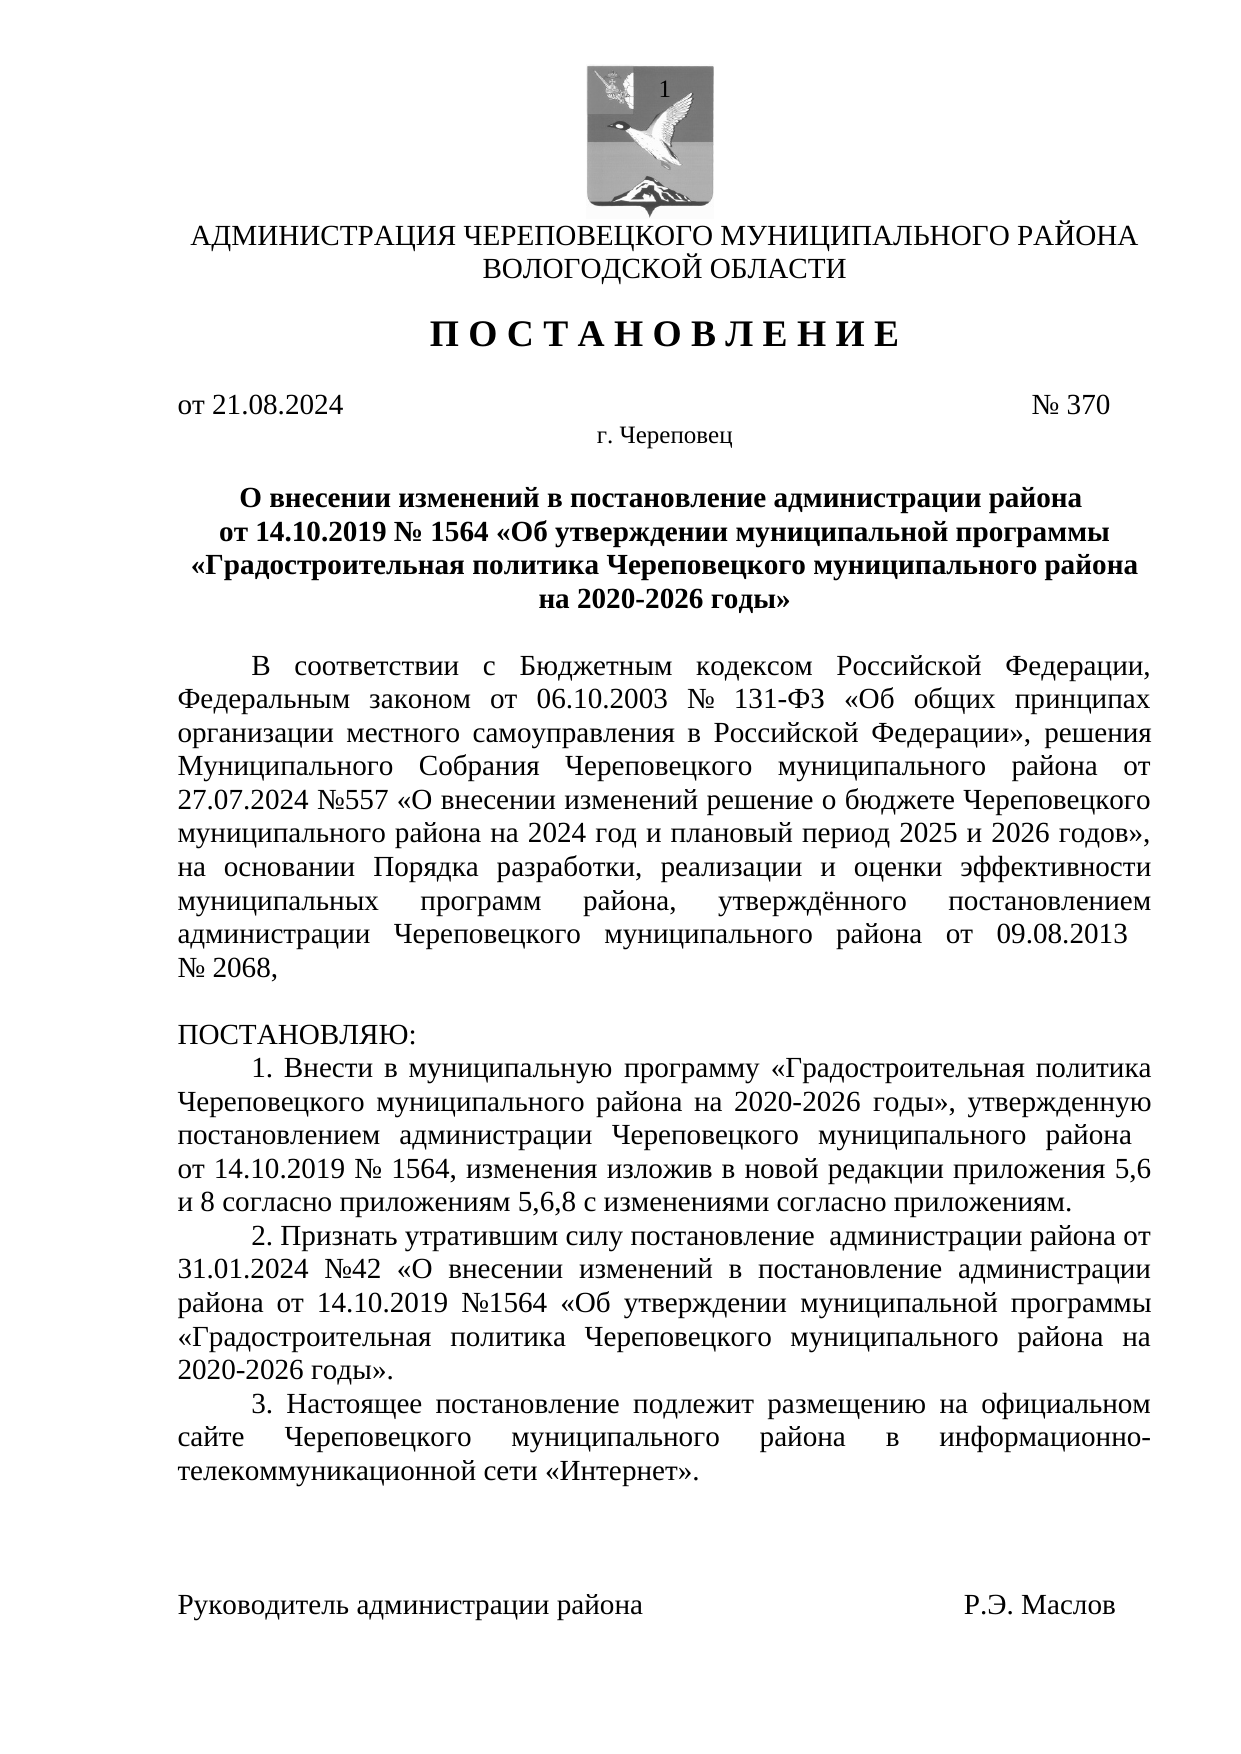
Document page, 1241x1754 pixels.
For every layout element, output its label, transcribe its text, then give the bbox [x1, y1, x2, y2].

text 3. Настоящее постановление подлежит размещению на официальном сайте Череповецкого муниципального района в информационно-телекоммуникационной сети «Интернет». [177, 1386, 1152, 1486]
subtitle П О С Т А Н О В Л Е Н И Е [177, 311, 1152, 354]
text В соответствии с Бюджетным кодексом Российской Федерации, Федеральным законом от 06.10.2003 № 131-ФЗ «Об общих принципах организации местного самоуправления в Российской Федерации», решения Муниципального Собрания Череповецкого муниципального района от 27.07.2024 №557 «О внесении изменений решение о бюджете Череповецкого муниципального района на 2024 год и плановый период 2025 и 2026 годов», на основании Порядка разработки, реализации и оценки эффективности муниципальных программ района, утверждённого постановлением администрации Череповецкого муниципального района от 09.08.2013 № 2068, [177, 648, 1152, 983]
text г. Череповец [177, 420, 1152, 449]
text АДМИНИСТРАЦИЯ ЧЕРЕПОВЕЦКОГО МУНИЦИПАЛЬНОГО РАЙОНА ВОЛОГОДСКОЙ ОБЛАСТИ [177, 218, 1152, 285]
text 1. Внести в муниципальную программу «Градостроительная политика Череповецкого муниципального района на 2020-2026 годы», утвержденную постановлением администрации Череповецкого муниципального района от 14.10.2019 № 1564, изменения изложив в новой редакции приложения 5,6 и 8 согласно приложениям 5,6,8 с изменениями согласно приложениям. [177, 1050, 1152, 1218]
text ПОСТАНОВЛЯЮ: [177, 1017, 1152, 1050]
text от 21.08.2024 № 370 [177, 387, 1152, 420]
text О внесении изменений в постановление администрации района от 14.10.2019 № 1564 «Об утверждении муниципальной программы «Градостроительная политика Череповецкого муниципального района на 2020-2026 годы» [177, 480, 1152, 614]
text Руководитель администрации района Р.Э. Маслов [177, 1587, 1152, 1621]
text 2. Признать утратившим силу постановление администрации района от 31.01.2024 №42 «О внесении изменений в постановление администрации района от 14.10.2019 №1564 «Об утверждении муниципальной программы «Градостроительная политика Череповецкого муниципального района на 2020-2026 годы». [177, 1218, 1152, 1386]
